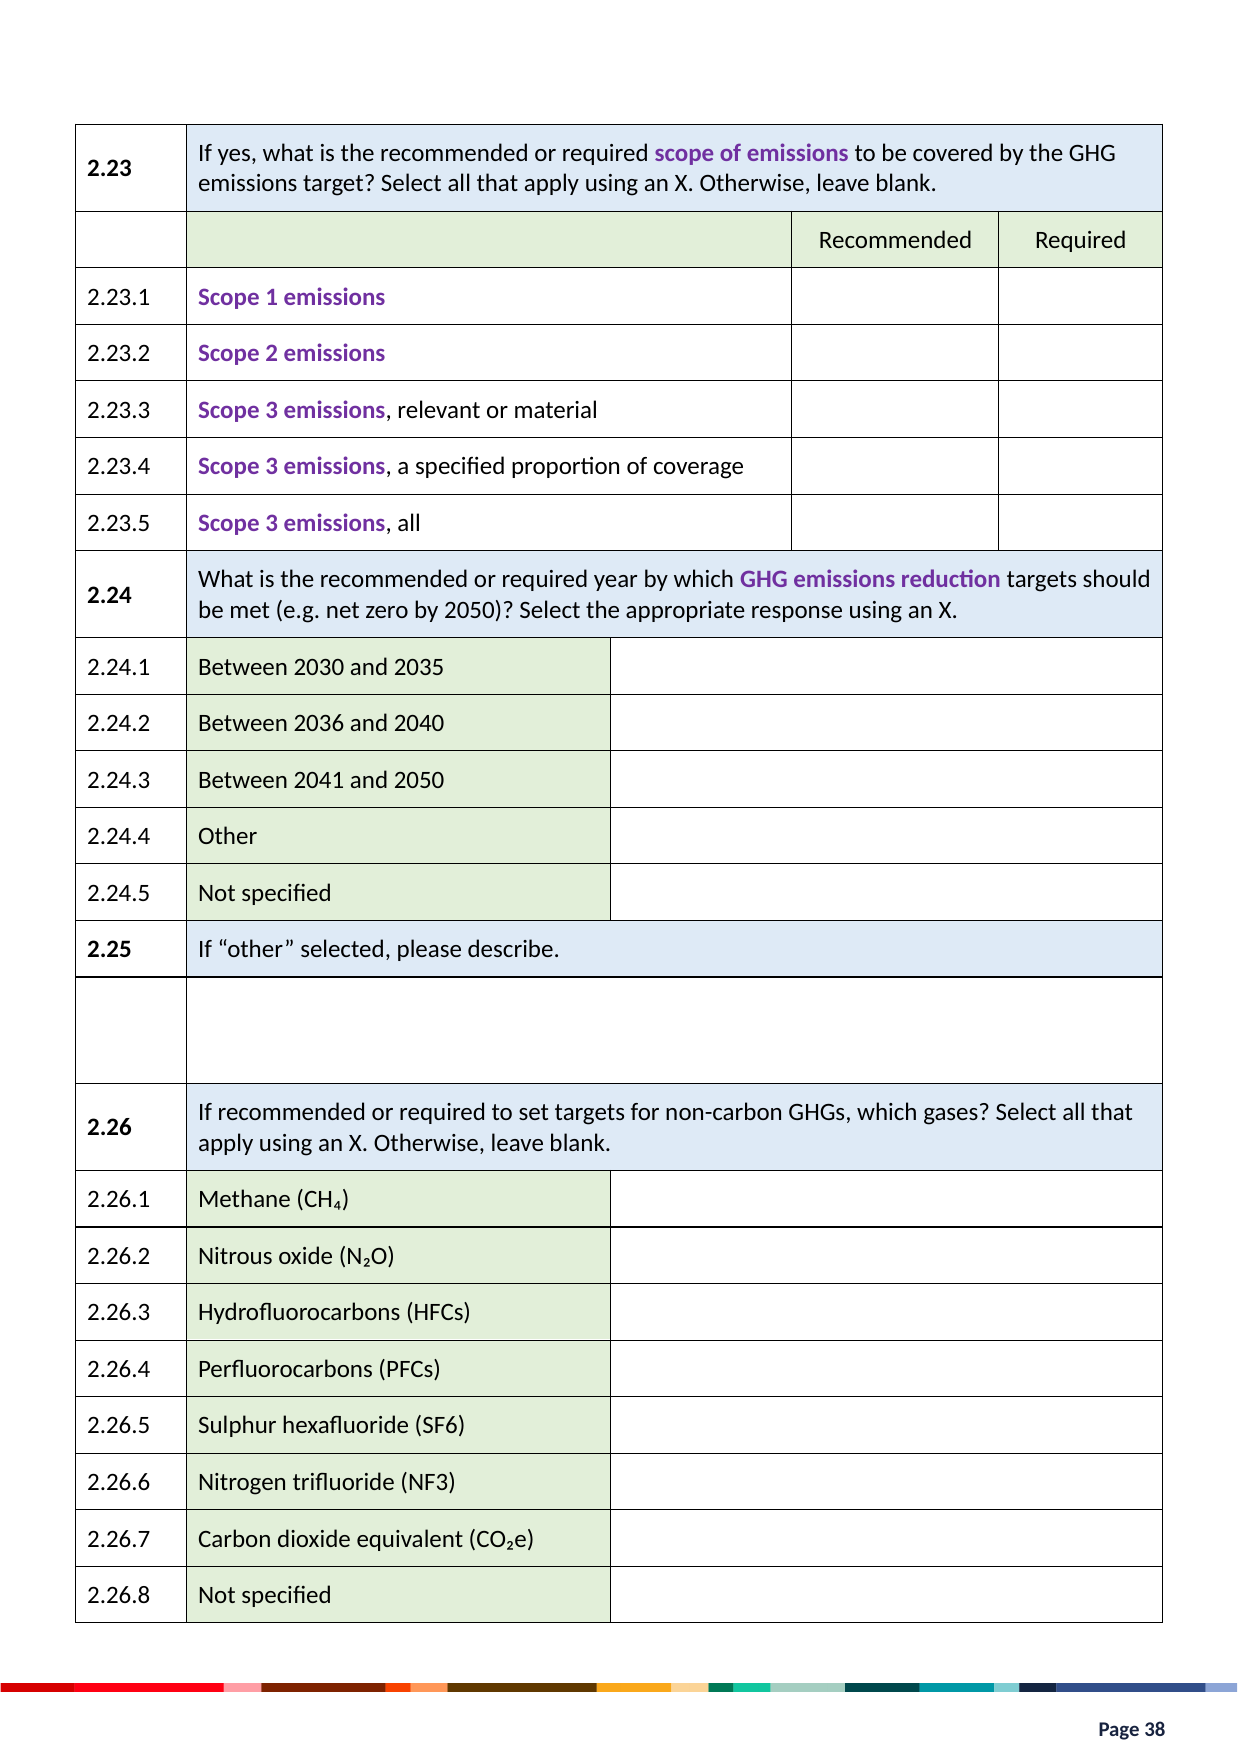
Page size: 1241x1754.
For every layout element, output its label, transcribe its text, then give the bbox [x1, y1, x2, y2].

table_cell 2.23.4 [76, 438, 186, 493]
table_cell 2.23.3 [76, 381, 186, 437]
table_cell [611, 751, 1162, 807]
table_cell [611, 1397, 1162, 1453]
table_cell Recommended [792, 212, 998, 267]
table_cell [792, 381, 998, 437]
table_cell Scope 3 emissions, relevant or material [187, 381, 791, 437]
table_cell 2.26.8 [76, 1567, 186, 1622]
table_cell [187, 978, 1162, 1083]
table_cell 2.26.2 [76, 1228, 186, 1283]
table_cell Scope 3 emissions, a specified proportion of coverage [187, 438, 791, 493]
table_cell [999, 268, 1162, 324]
picture [0, 1683, 1236, 1692]
table_cell If recommended or required to set targets for non-carbon GHGs, which gases? Select all that apply using an X. Otherwise, leave blank. [187, 1084, 1162, 1170]
table_cell Not specified [187, 1567, 610, 1622]
table_cell 2.24.5 [76, 864, 186, 920]
table_cell 2.26.3 [76, 1284, 186, 1339]
table_cell 2.23.5 [76, 495, 186, 550]
table_cell [999, 495, 1162, 550]
table_cell 2.26.4 [76, 1341, 186, 1396]
table_cell [999, 325, 1162, 380]
table_cell If yes, what is the recommended or required scope of emissions to be covered by the GHG emissions target? Select all that apply using an X. Otherwise, leave blank. [187, 125, 1162, 211]
table_cell [611, 1228, 1162, 1283]
table_cell [611, 1510, 1162, 1566]
table_cell 2.26 [76, 1084, 186, 1170]
table_cell Hydrofluorocarbons (HFCs) [187, 1284, 610, 1339]
table_cell Nitrous oxide (N₂O) [187, 1228, 610, 1283]
table_cell Scope 1 emissions [187, 268, 791, 324]
table_cell Between 2036 and 2040 [187, 695, 610, 750]
table_cell [187, 212, 791, 267]
table_cell 2.24.2 [76, 695, 186, 750]
table_cell 2.24 [76, 551, 186, 637]
table_cell [999, 381, 1162, 437]
table_cell What is the recommended or required year by which GHG emissions reduction targets should be met (e.g. net zero by 2050)? Select the appropriate response using an X. [187, 551, 1162, 637]
table_cell [792, 325, 998, 380]
table_cell [76, 978, 186, 1083]
table_cell 2.24.1 [76, 638, 186, 694]
table_cell Required [999, 212, 1162, 267]
table_cell [611, 808, 1162, 863]
table_cell [611, 695, 1162, 750]
table_cell [792, 438, 998, 493]
table_cell Between 2030 and 2035 [187, 638, 610, 694]
table_cell Other [187, 808, 610, 863]
table_cell Carbon dioxide equivalent (CO₂e) [187, 1510, 610, 1566]
table_cell [611, 864, 1162, 920]
table_cell [611, 1567, 1162, 1622]
table_cell [611, 1171, 1162, 1226]
table_cell 2.25 [76, 921, 186, 976]
table_cell [76, 212, 186, 267]
table_cell [999, 438, 1162, 493]
table_cell 2.23 [76, 125, 186, 211]
table_cell 2.24.3 [76, 751, 186, 807]
table_cell [611, 638, 1162, 694]
table_cell Not specified [187, 864, 610, 920]
table_cell Sulphur hexafluoride (SF6) [187, 1397, 610, 1453]
table_cell 2.26.6 [76, 1454, 186, 1509]
table_cell Nitrogen trifluoride (NF3) [187, 1454, 610, 1509]
table_cell [611, 1284, 1162, 1339]
table_cell Scope 3 emissions, all [187, 495, 791, 550]
table_cell 2.23.1 [76, 268, 186, 324]
table_cell 2.23.2 [76, 325, 186, 380]
table_cell Methane (CH₄) [187, 1171, 610, 1226]
table_cell 2.26.1 [76, 1171, 186, 1226]
table_cell If “other” selected, please describe. [187, 921, 1162, 976]
table_cell Scope 2 emissions [187, 325, 791, 380]
table_cell 2.26.5 [76, 1397, 186, 1453]
table_cell [611, 1454, 1162, 1509]
table_cell Between 2041 and 2050 [187, 751, 610, 807]
table_cell 2.26.7 [76, 1510, 186, 1566]
table_cell [611, 1341, 1162, 1396]
table_cell Perfluorocarbons (PFCs) [187, 1341, 610, 1396]
table_cell 2.24.4 [76, 808, 186, 863]
table_cell [792, 495, 998, 550]
table_cell [792, 268, 998, 324]
